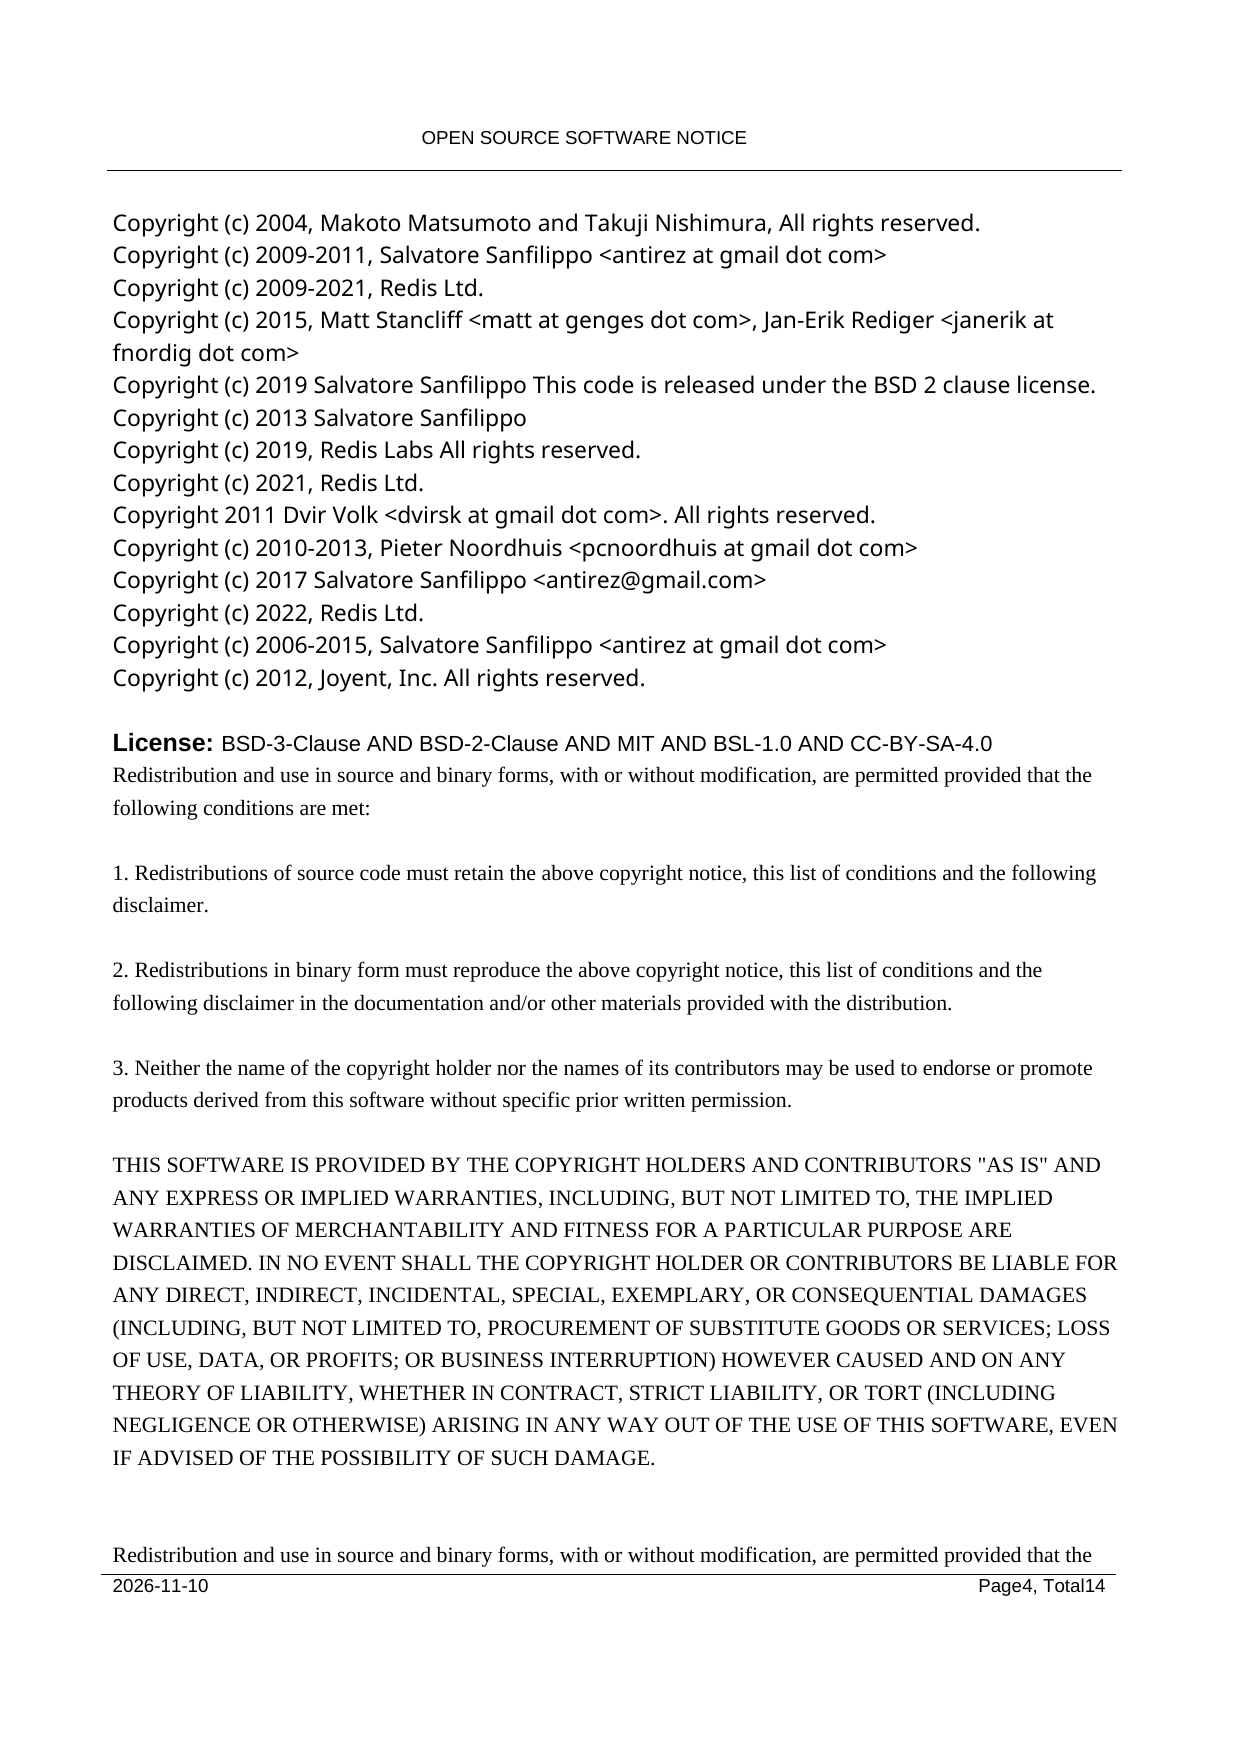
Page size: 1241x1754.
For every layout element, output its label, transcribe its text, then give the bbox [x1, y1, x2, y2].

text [112, 759, 1128, 1571]
text License: BSD-3-Clause AND BSD-2-Clause AND MIT AND BSL-1.0 AND CC-BY-SA-4.0 [112, 726, 1128, 759]
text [112, 206, 1128, 726]
